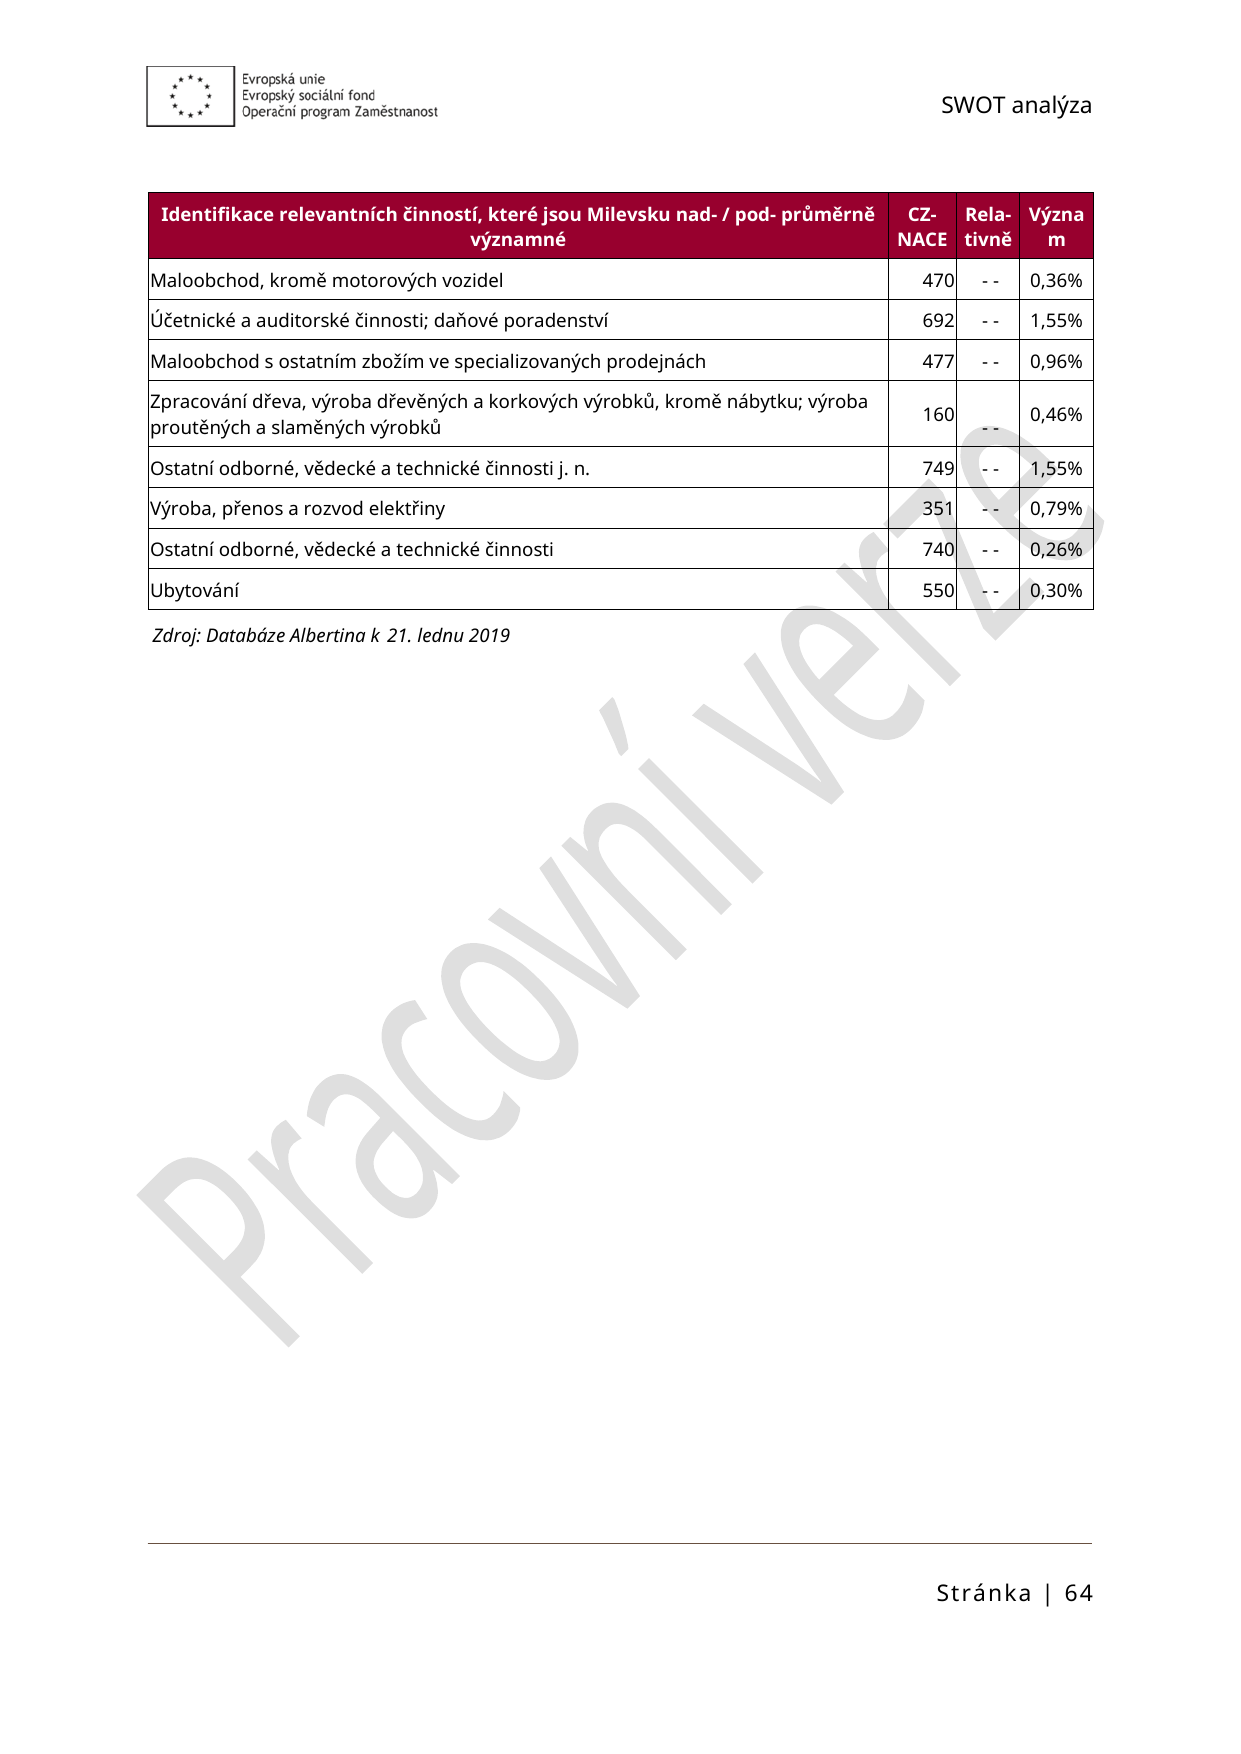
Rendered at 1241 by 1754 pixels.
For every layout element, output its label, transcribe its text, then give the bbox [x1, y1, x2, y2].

table_cell 351 [889, 488, 956, 527]
table_cell 749 [889, 447, 956, 487]
table_cell Zpracování dřeva, výroba dřevěných a korkových výrobků, kromě nábytku; výroba proutěných a slaměných výrobků [149, 381, 888, 446]
table_cell 0,30% [1020, 569, 1093, 609]
picture [146, 66, 438, 127]
table_cell - - [957, 381, 1019, 446]
table_cell Maloobchod s ostatním zbožím ve specializovaných prodejnách [149, 340, 888, 380]
table_cell - - [957, 300, 1019, 339]
table_cell 0,36% [1020, 259, 1093, 299]
table_header Identifikace relevantních činností, které jsou Milevsku nad- / pod- průměrně významné [149, 193, 888, 258]
table_cell - - [957, 529, 1019, 568]
table_cell Maloobchod, kromě motorových vozidel [149, 259, 888, 299]
table_cell 0,26% [1020, 529, 1093, 568]
table_header Rela-tivně [957, 193, 1019, 258]
table_cell - - [957, 569, 1019, 609]
table_cell Ostatní odborné, vědecké a technické činnosti [149, 529, 888, 568]
table_cell Účetnické a auditorské činnosti; daňové poradenství [149, 300, 888, 339]
table_cell - - [957, 259, 1019, 299]
table_header CZ-NACE [889, 193, 956, 258]
table_cell 470 [889, 259, 956, 299]
table_cell 692 [889, 300, 956, 339]
table_cell Výroba, přenos a rozvod elektřiny [149, 488, 888, 527]
table_cell - - [957, 340, 1019, 380]
table_cell 0,46% [1020, 381, 1093, 446]
table_cell 1,55% [1020, 300, 1093, 339]
table_cell 740 [889, 529, 956, 568]
table_cell Ubytování [149, 569, 888, 609]
table_cell - - [957, 447, 1019, 487]
table_cell 0,96% [1020, 340, 1093, 380]
text Zdroj: Databáze Albertina k 21. lednu 2019 [148, 622, 1092, 648]
table_cell 477 [889, 340, 956, 380]
table_cell 0,79% [1020, 488, 1093, 527]
table_header Význam [1020, 193, 1093, 258]
table_cell 550 [889, 569, 956, 609]
table_cell 160 [889, 381, 956, 446]
table_cell - - [957, 488, 1019, 527]
table_cell 1,55% [1020, 447, 1093, 487]
table_cell Ostatní odborné, vědecké a technické činnosti j. n. [149, 447, 888, 487]
